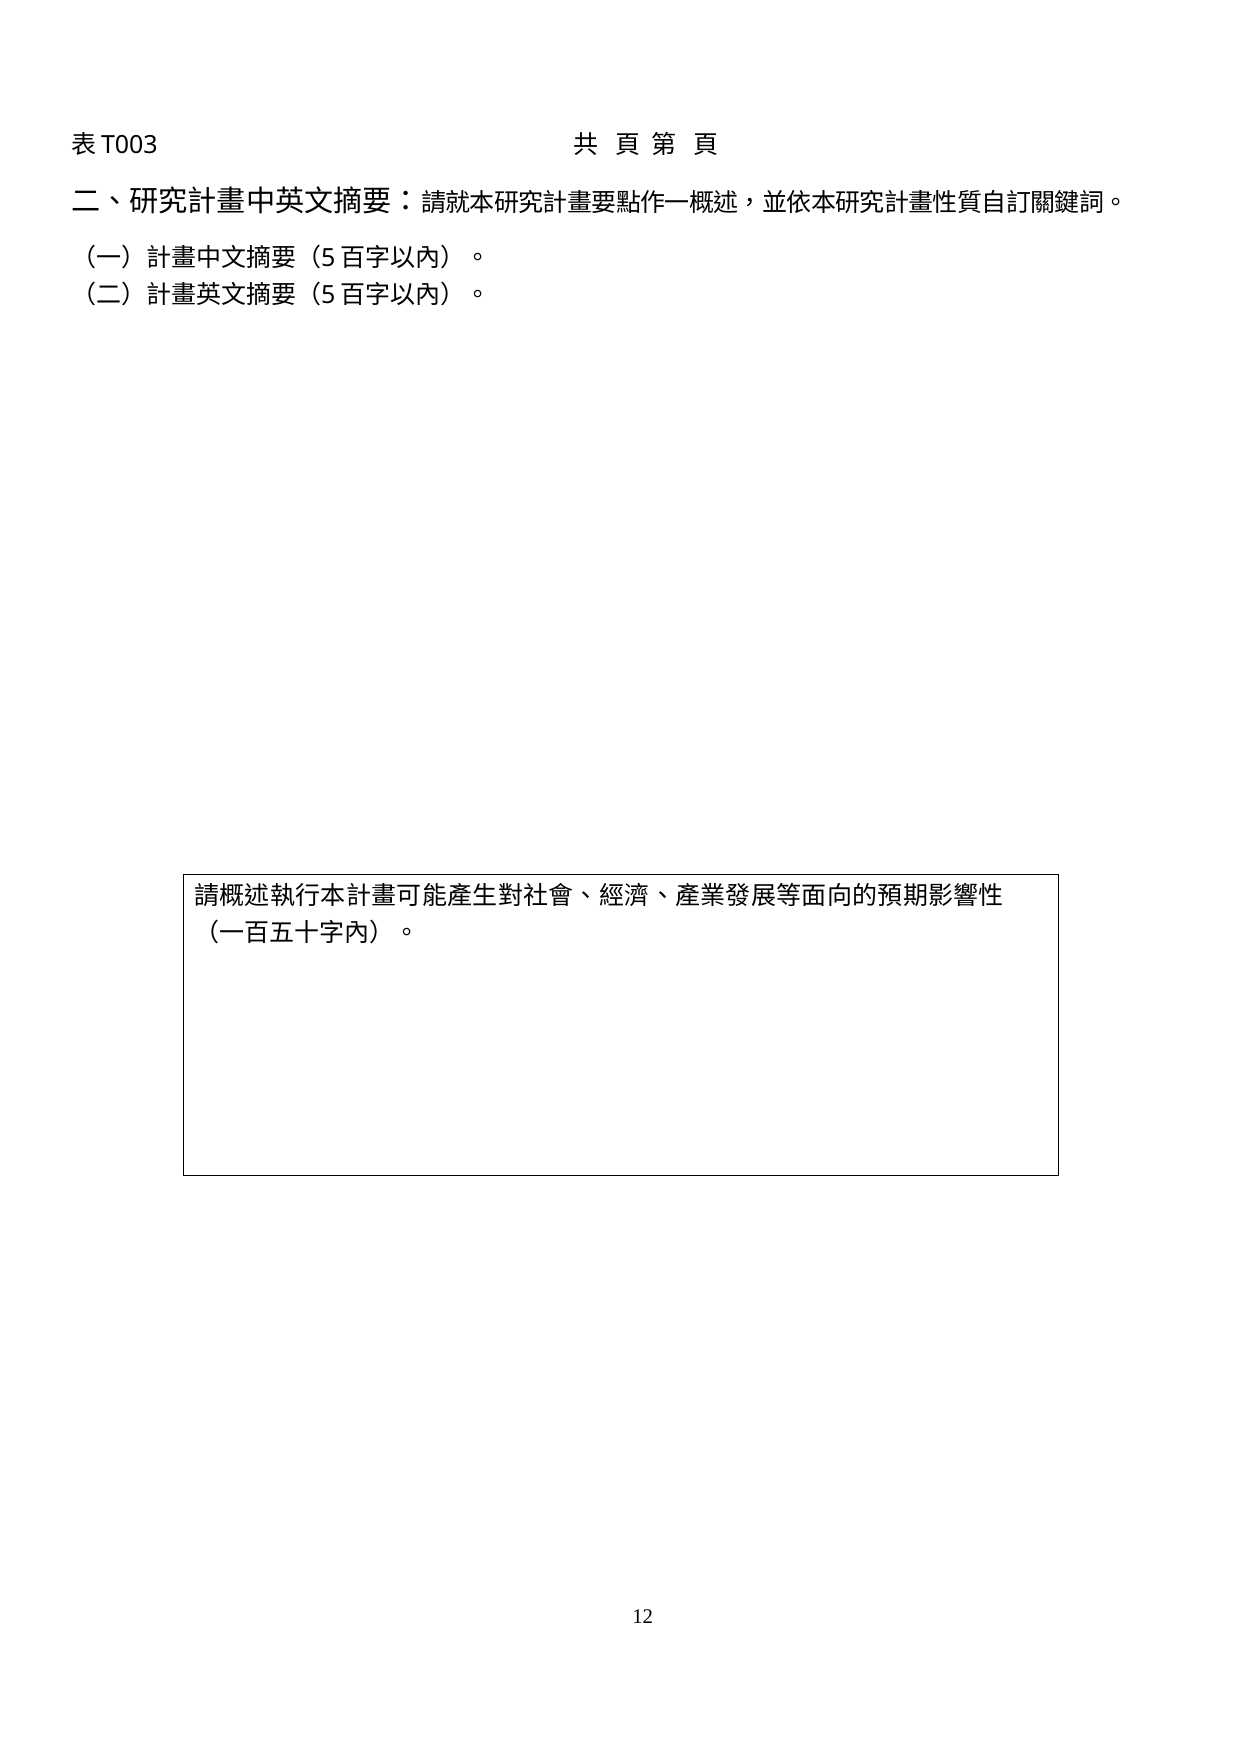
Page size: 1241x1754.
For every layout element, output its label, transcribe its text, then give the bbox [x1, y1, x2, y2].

text （二）計畫英文摘要（5百字以內）。 [71, 274, 1169, 312]
text 二、研究計畫中英文摘要：請就本研究計畫要點作一概述，並依本研究計畫性質自訂關鍵詞。 [71, 162, 1169, 237]
text （一）計畫中文摘要（5百字以內）。 [71, 237, 1169, 274]
text 表T003 共 頁 第 頁 [71, 124, 1169, 162]
table_header 請概述執行本計畫可能產生對社會、經濟、產業發展等面向的預期影響性（一百五十字內）。 [184, 875, 1058, 1174]
